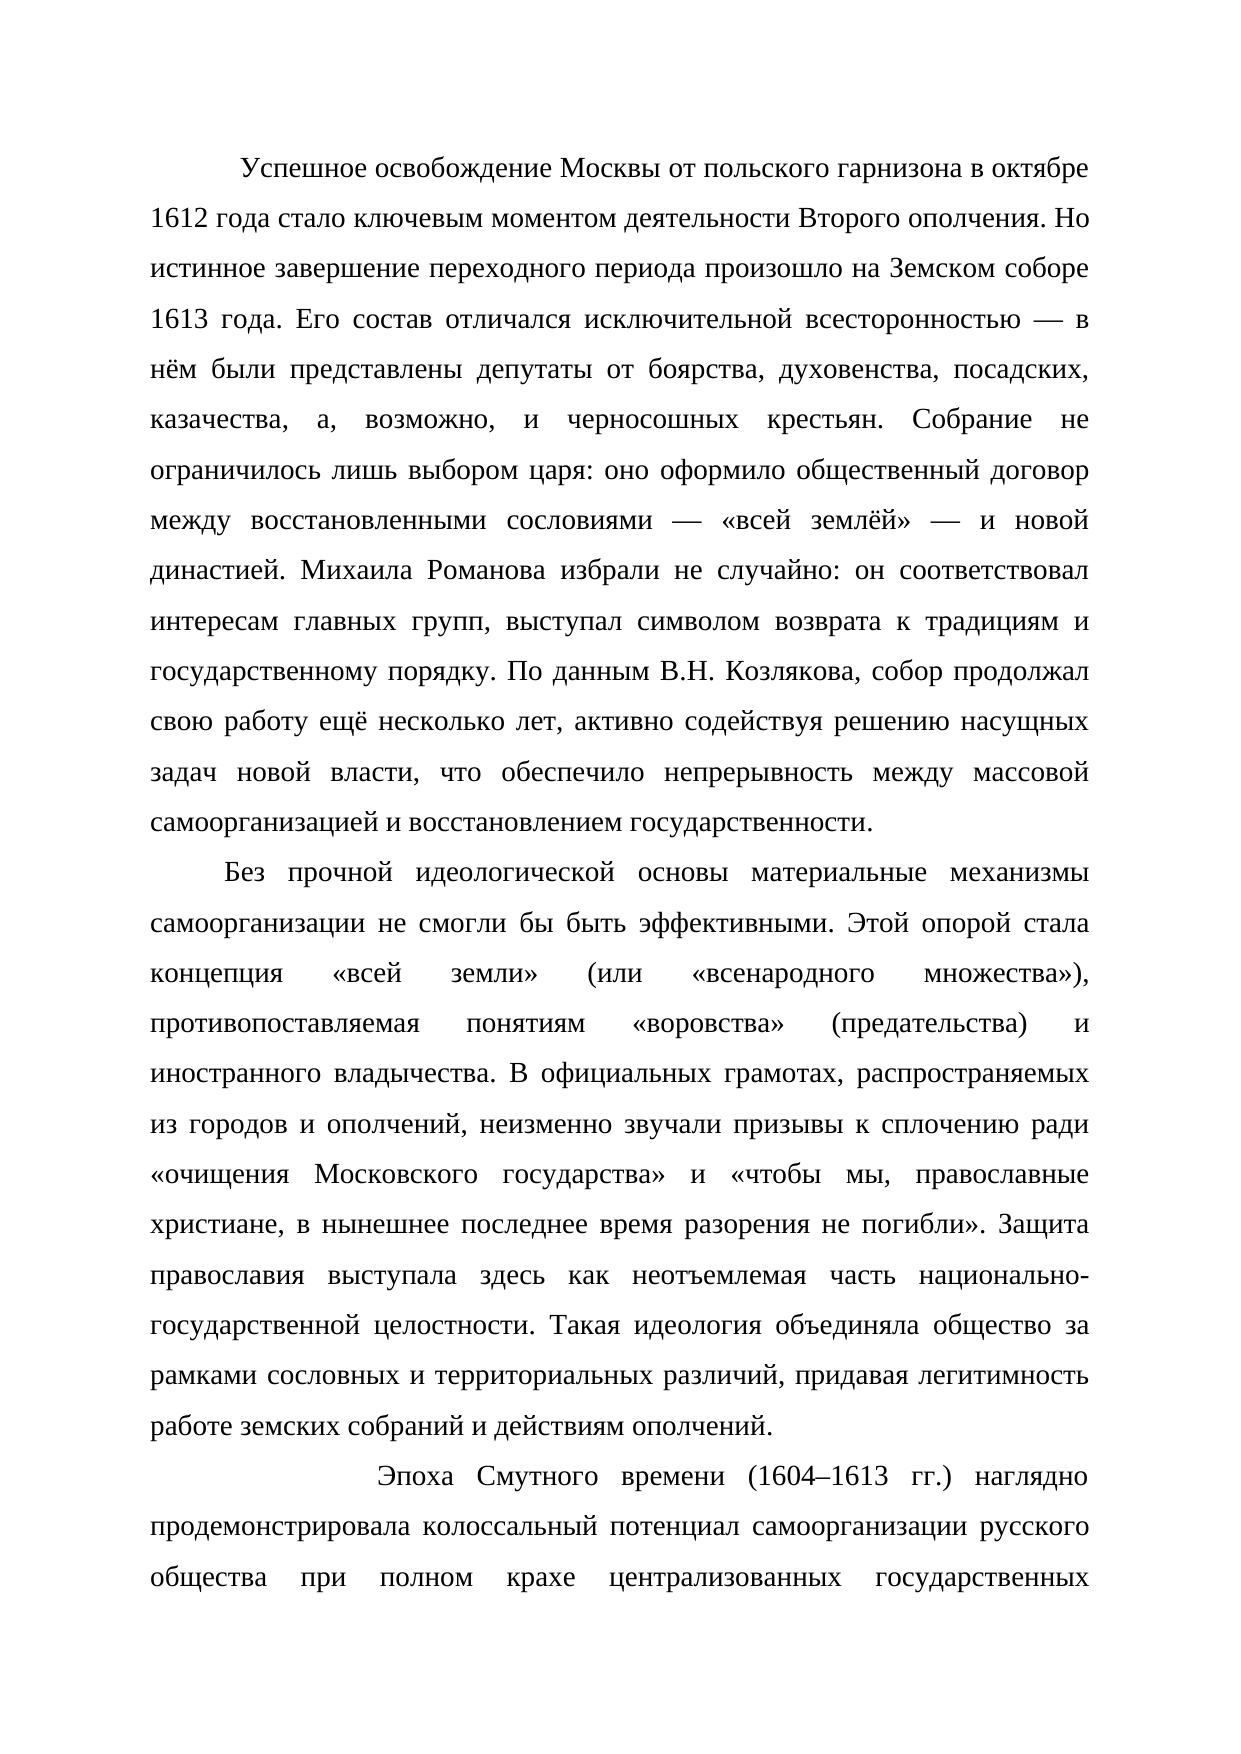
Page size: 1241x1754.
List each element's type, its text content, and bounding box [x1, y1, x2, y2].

text Успешное освобождение Москвы от польского гарнизона в октябре 1612 года стало ключевым моментом деятельности Второго ополчения. Но истинное завершение переходного периода произошло на Земском соборе 1613 года. Его состав отличался исключительной всесторонностью — в нём были представлены депутаты от боярства, духовенства, посадских, казачества, а, возможно, и черносошных крестьян. Собрание не ограничилось лишь выбором царя: оно оформило общественный договор между восстановленными сословиями — «всей землёй» — и новой династией. Михаила Романова избрали не случайно: он соответствовал интересам главных групп, выступал символом возврата к традициям и государственному порядку. По данным В.Н. Козлякова, собор продолжал свою работу ещё несколько лет, активно содействуя решению насущных задач новой власти, что обеспечило непрерывность между массовой самоорганизацией и восстановлением государственности. [150, 150, 1090, 838]
text Без прочной идеологической основы материальные механизмы самоорганизации не смогли бы быть эффективными. Этой опорой стала концепция «всей земли» (или «всенародного множества»), противопоставляемая понятиям «воровства» (предательства) и иностранного владычества. В официальных грамотах, распространяемых из городов и ополчений, неизменно звучали призывы к сплочению ради «очищения Московского государства» и «чтобы мы, православные христиане, в нынешнее последнее время разорения не погибли». Защита православия выступала здесь как неотъемлемая часть национально-государственной целостности. Такая идеология объединяла общество за рамками сословных и территориальных различий, придавая легитимность работе земских собраний и действиям ополчений. [150, 854, 1090, 1441]
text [150, 1458, 1090, 1592]
